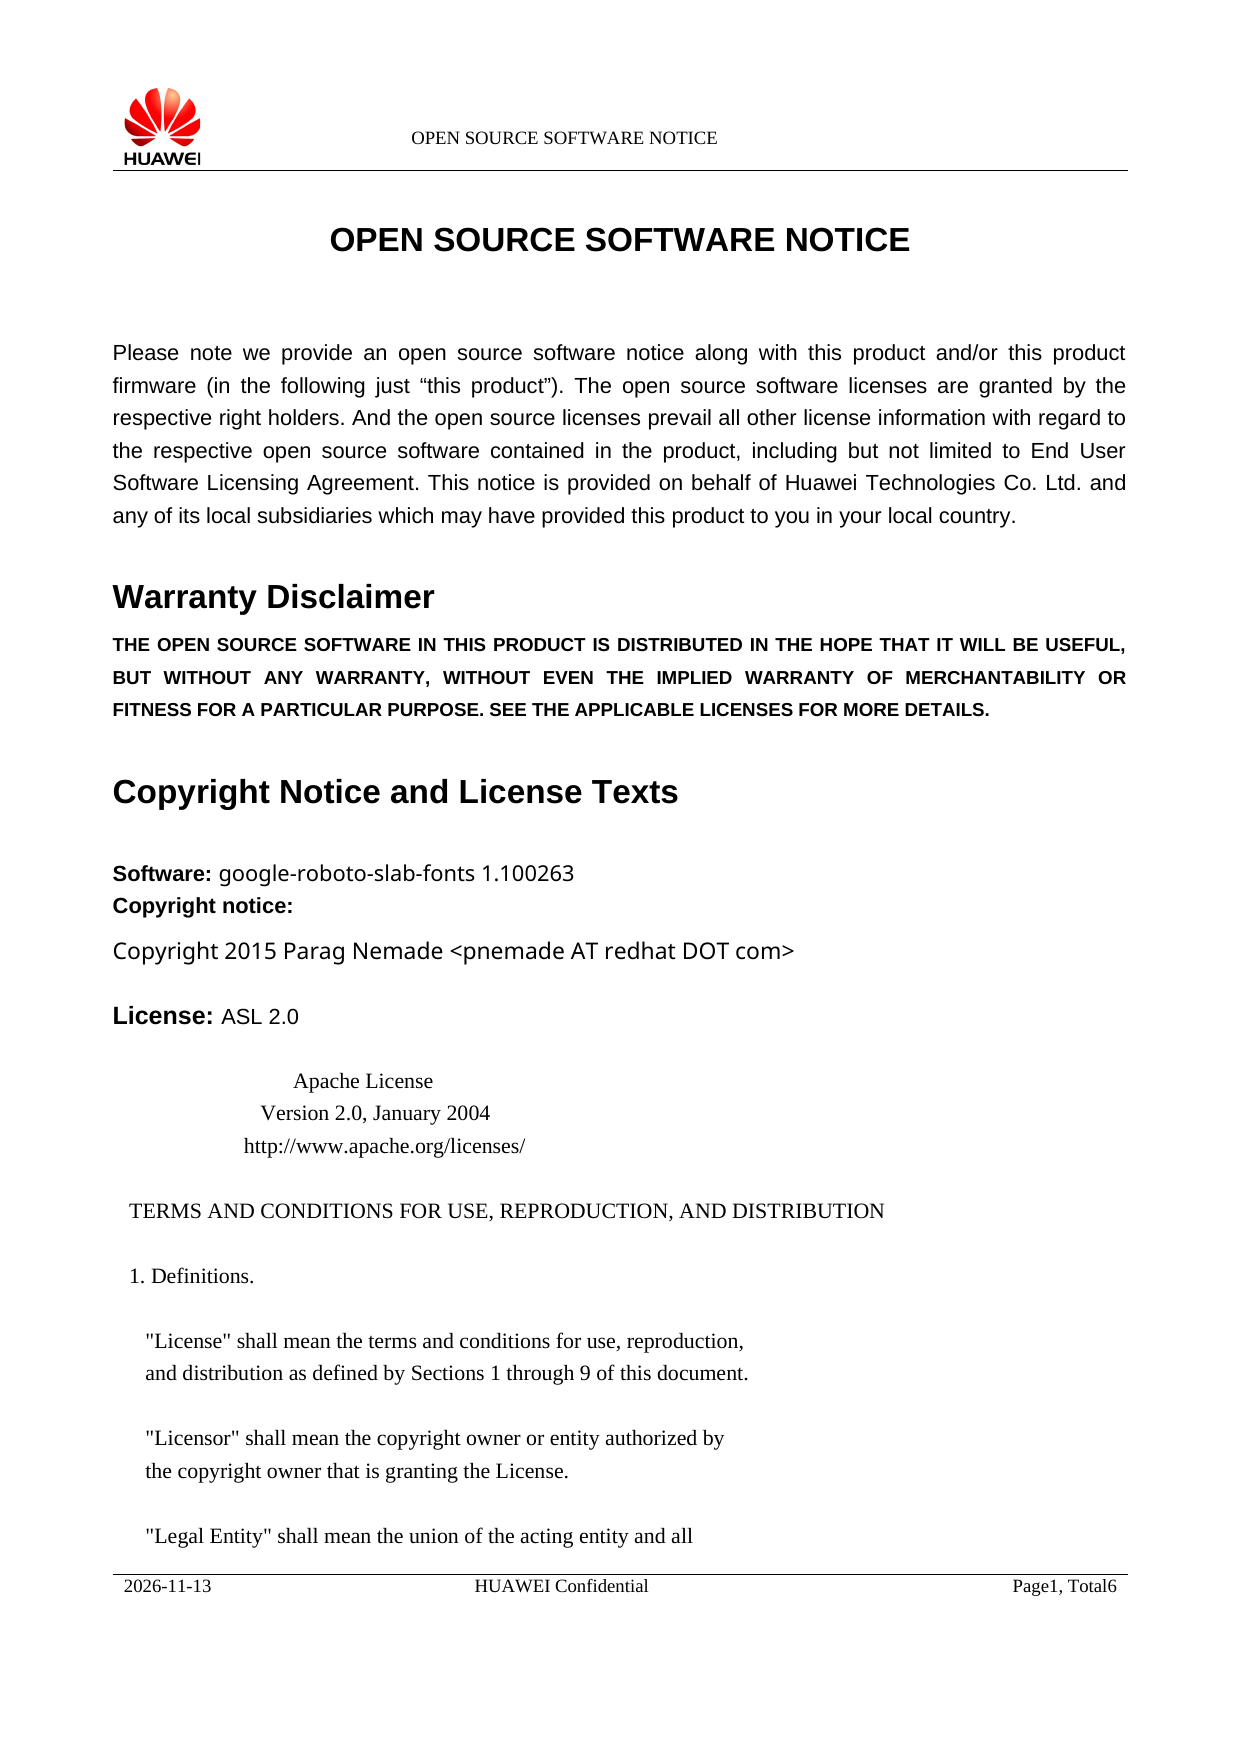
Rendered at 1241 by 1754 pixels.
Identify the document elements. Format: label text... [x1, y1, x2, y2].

text Copyright Notice and License Texts [112, 759, 1128, 824]
text License: ASL 2.0 [112, 999, 1128, 1031]
text Warranty Disclaimer [112, 564, 1128, 629]
text Copyright notice: [112, 889, 1128, 921]
text The open source software in this product is distributed in the hope that it will be useful, but WITHOUT ANY WARRANTY, without even the implied warranty of MERCHANTABILITY or FITNESS FOR A PARTICULAR PURPOSE. See the applicable licenses for more details. [112, 629, 1128, 726]
title Software: google-roboto-slab-fonts 1.100263 [112, 856, 1128, 889]
text Please note we provide an open source software notice along with this product and/or this product firmware (in the following just “this product”). The open source software licenses are granted by the respective right holders. And the open source licenses prevail all other license information with regard to the respective open source software contained in the product, including but not limited to End User Software Licensing Agreement. This notice is provided on behalf of Huawei Technologies Co. Ltd. and any of its local subsidiaries which may have provided this product to you in your local country. [112, 336, 1128, 531]
text Copyright 2015 Parag Nemade <pnemade AT redhat DOT com> [112, 934, 1128, 999]
picture [124, 88, 201, 165]
text OPEN SOURCE SOFTWARE NOTICE [112, 206, 1128, 271]
